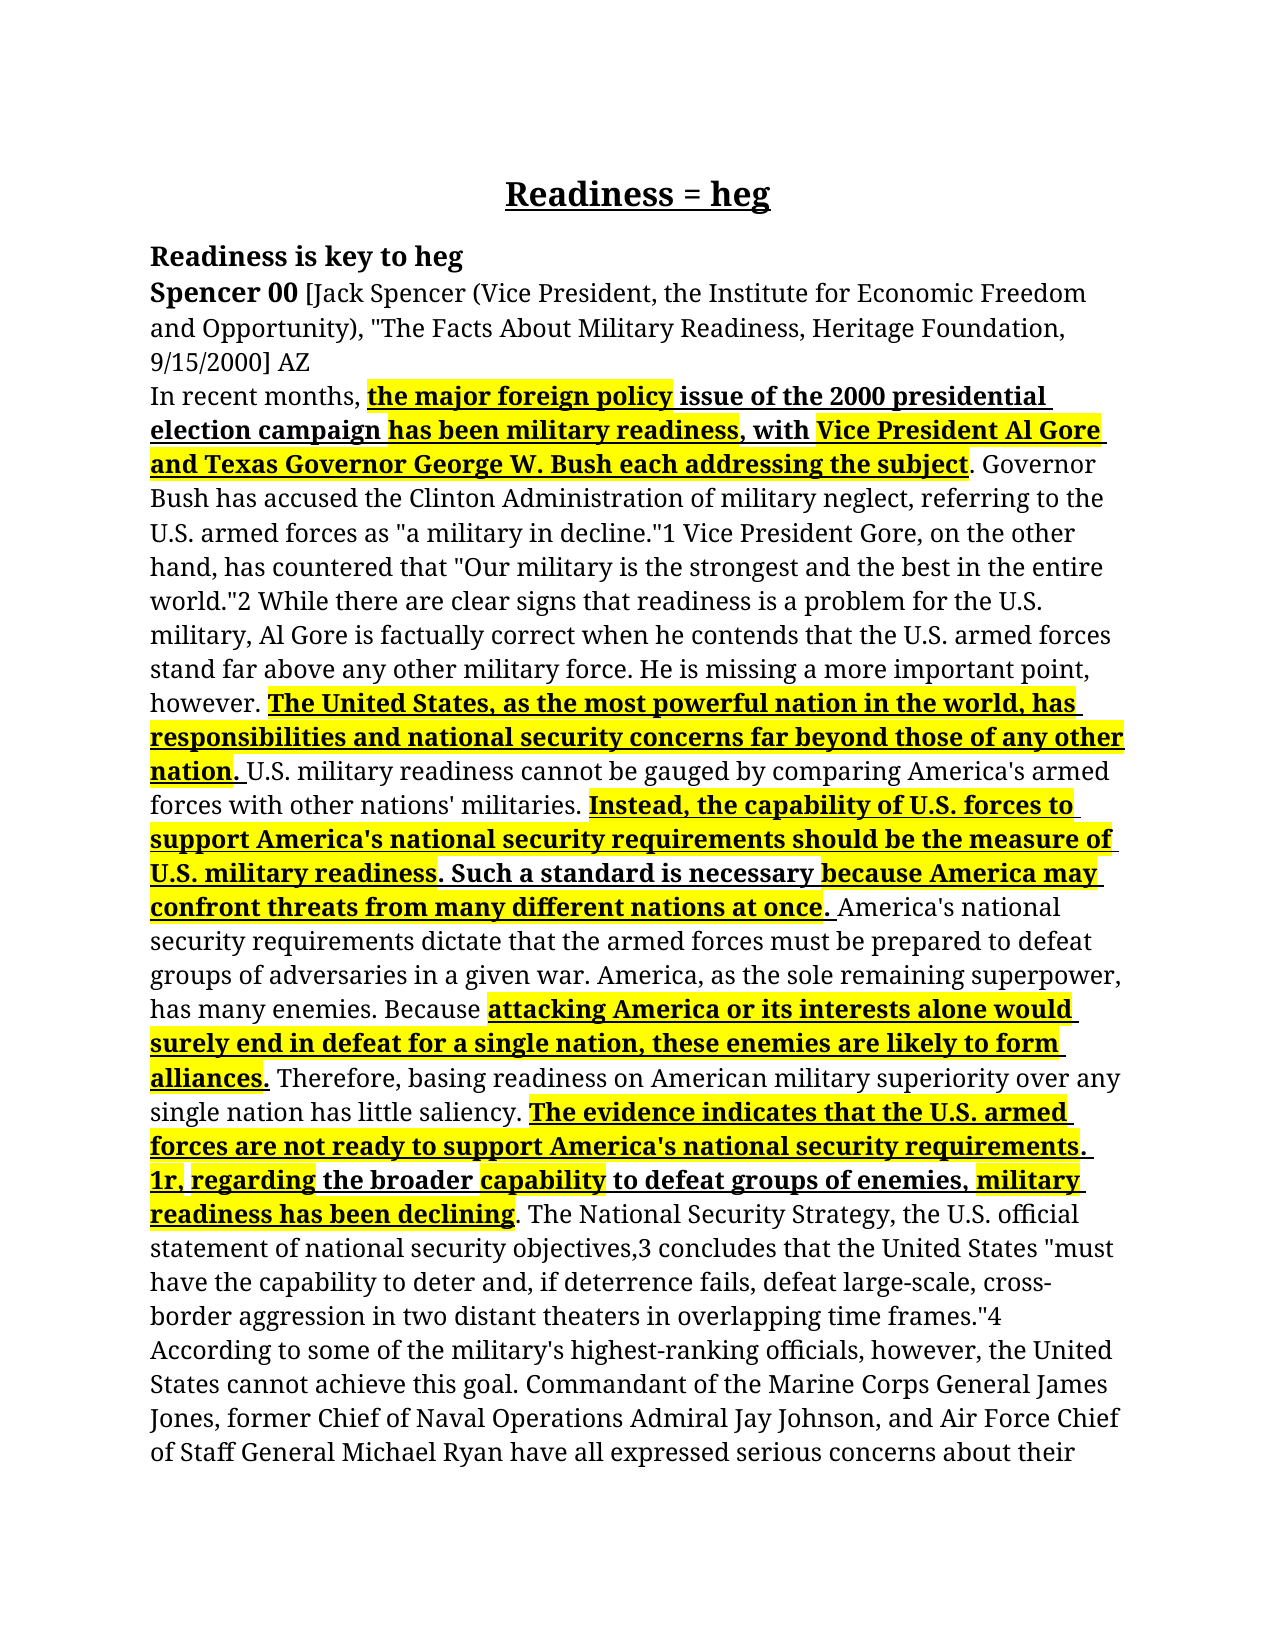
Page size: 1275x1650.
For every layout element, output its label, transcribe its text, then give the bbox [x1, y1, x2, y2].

text Spencer 00 [Jack Spencer (Vice President, the Institute for Economic Freedom and Opportunity), "The Facts About Military Readiness, Heritage Foundation, 9/15/2000] AZ [150, 274, 1125, 379]
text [150, 750, 1125, 1469]
subtitle Readiness = heg [150, 171, 1125, 216]
subtitle Readiness is key to heg [150, 237, 1125, 274]
